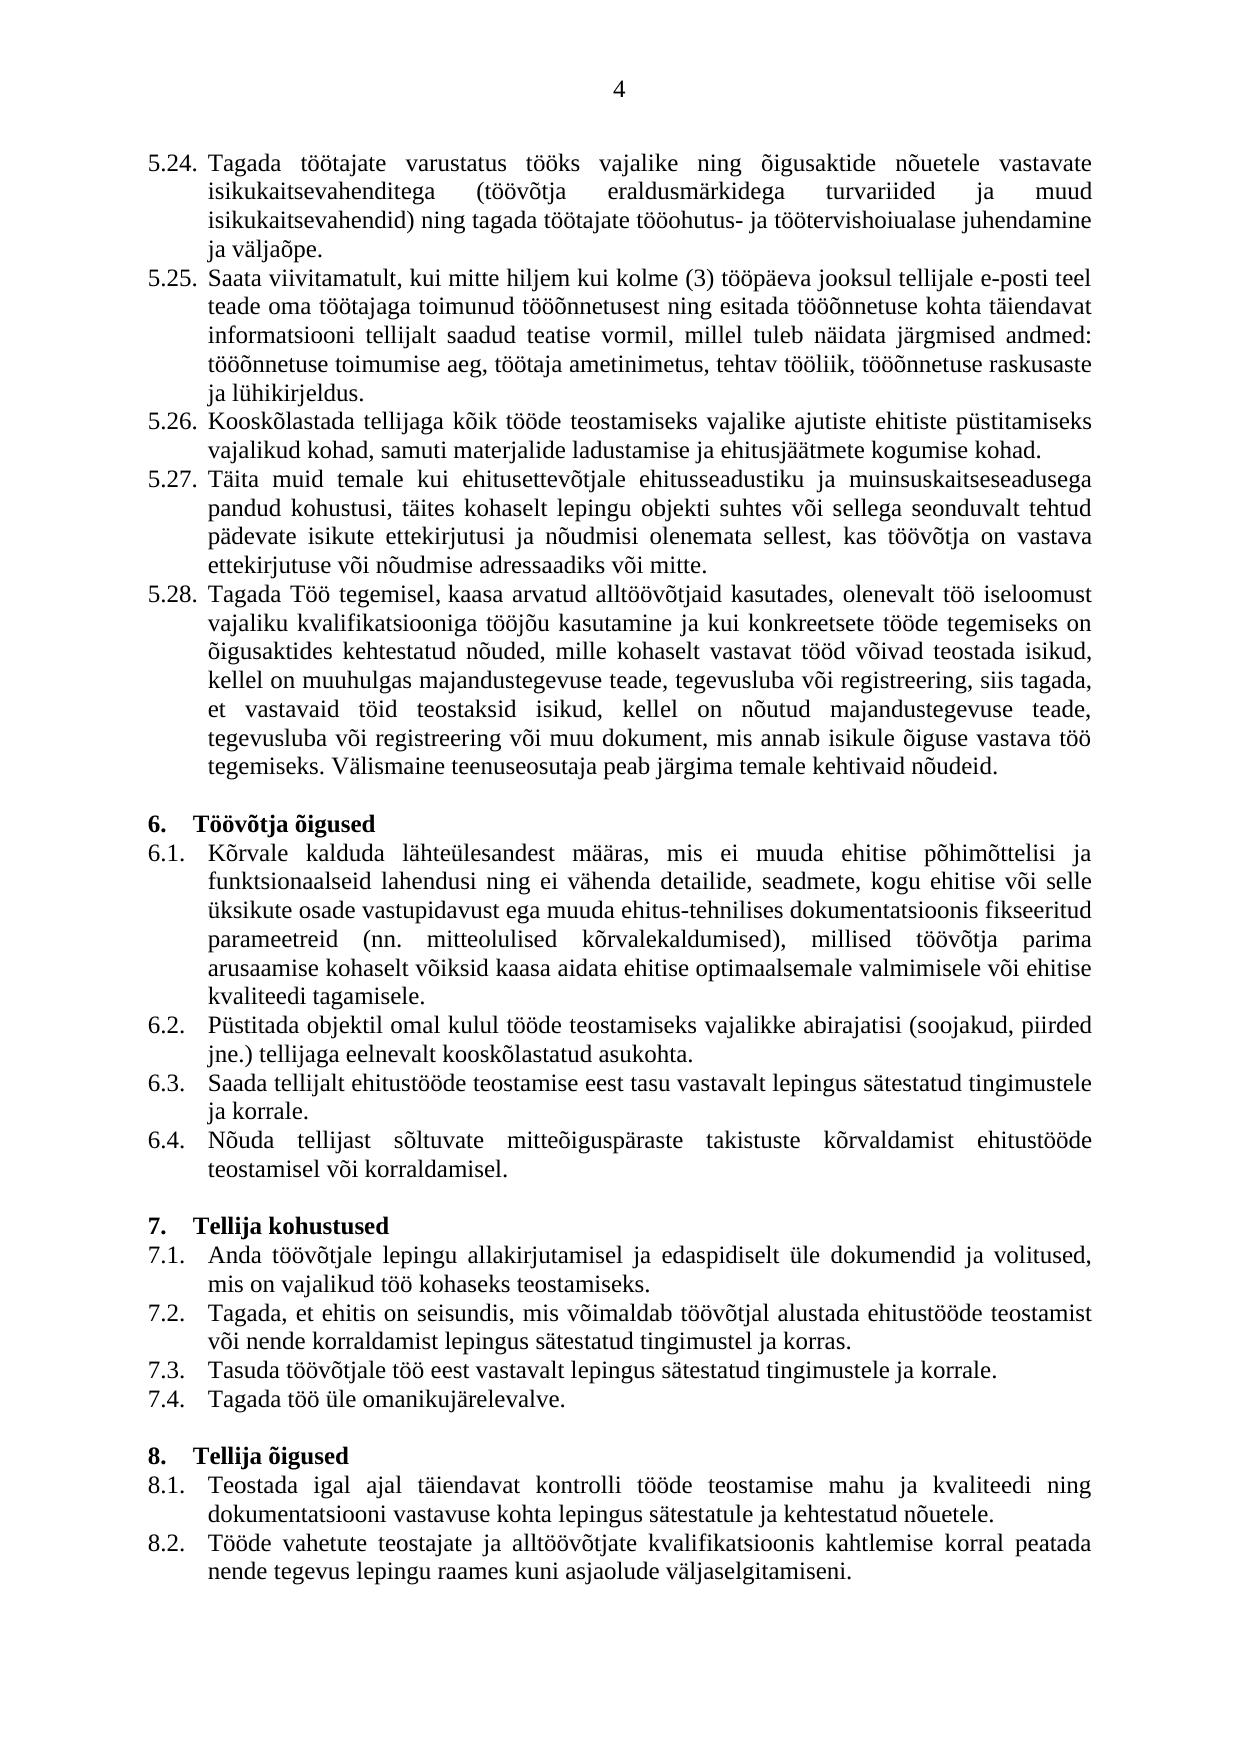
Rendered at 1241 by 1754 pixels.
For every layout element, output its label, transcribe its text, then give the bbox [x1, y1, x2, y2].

list Kooskõlastada tellijaga kõik tööde teostamiseks vajalike ajutiste ehitiste püstitamiseks vajalikud kohad, samuti materjalide ladustamise ja ehitusjäätmete kogumise kohad. [148, 406, 1093, 464]
list Tagada töö üle omanikujärelevalve. [148, 1384, 1093, 1413]
list Teostada igal ajal täiendavat kontrolli tööde teostamise mahu ja kvaliteedi ning dokumentatsiooni vastavuse kohta lepingus sätestatule ja kehtestatud nõuetele. [148, 1470, 1093, 1528]
list Saata viivitamatult, kui mitte hiljem kui kolme (3) tööpäeva jooksul tellijale e-posti teel teade oma töötajaga toimunud tööõnnetusest ning esitada tööõnnetuse kohta täiendavat informatsiooni tellijalt saadud teatise vormil, millel tuleb näidata järgmised andmed: tööõnnetuse toimumise aeg, töötaja ametinimetus, tehtav tööliik, tööõnnetuse raskusaste ja lühikirjeldus. [148, 263, 1093, 406]
list Tagada töötajate varustatus tööks vajalike ning õigusaktide nõuetele vastavate isikukaitsevahenditega (töövõtja eraldusmärkidega turvariided ja muud isikukaitsevahendid) ning tagada töötajate tööohutus- ja töötervishoiualase juhendamine ja väljaõpe. [148, 148, 1093, 263]
list Tellija õigused [148, 1441, 1093, 1470]
list Püstitada objektil omal kulul tööde teostamiseks vajalikke abirajatisi (soojakud, piirded jne.) tellijaga eelnevalt kooskõlastatud asukohta. [148, 1010, 1093, 1068]
list Tellija kohustused [148, 1211, 1093, 1240]
list Kõrvale kalduda lähteülesandest määras, mis ei muuda ehitise põhimõttelisi ja funktsionaalseid lahendusi ning ei vähenda detailide, seadmete, kogu ehitise või selle üksikute osade vastupidavust ega muuda ehitus-tehnilises dokumentatsioonis fikseeritud parameetreid (nn. mitteolulised kõrvalekaldumised), millised töövõtja parima arusaamise kohaselt võiksid kaasa aidata ehitise optimaalsemale valmimisele või ehitise kvaliteedi tagamisele. [148, 838, 1093, 1010]
list Töövõtja õigused [148, 809, 1093, 838]
list Tasuda töövõtjale töö eest vastavalt lepingus sätestatud tingimustele ja korrale. [148, 1355, 1093, 1384]
list Saada tellijalt ehitustööde teostamise eest tasu vastavalt lepingus sätestatud tingimustele ja korrale. [148, 1068, 1093, 1125]
list Nõuda tellijast sõltuvate mitteõiguspäraste takistuste kõrvaldamist ehitustööde teostamisel või korraldamisel. [148, 1125, 1093, 1183]
list Täita muid temale kui ehitusettevõtjale ehitusseadustiku ja muinsuskaitseseadusega pandud kohustusi, täites kohaselt lepingu objekti suhtes või sellega seonduvalt tehtud pädevate isikute ettekirjutusi ja nõudmisi olenemata sellest, kas töövõtja on vastava ettekirjutuse või nõudmise adressaadiks või mitte. [148, 464, 1093, 579]
list Tööde vahetute teostajate ja alltöövõtjate kvalifikatsioonis kahtlemise korral peatada nende tegevus lepingu raames kuni asjaolude väljaselgitamiseni. [148, 1528, 1093, 1585]
list Tagada Töö tegemisel, kaasa arvatud alltöövõtjaid kasutades, olenevalt töö iseloomust vajaliku kvalifikatsiooniga tööjõu kasutamine ja kui konkreetsete tööde tegemiseks on õigusaktides kehtestatud nõuded, mille kohaselt vastavat tööd võivad teostada isikud, kellel on muuhulgas majandustegevuse teade, tegevusluba või registreering, siis tagada, et vastavaid töid teostaksid isikud, kellel on nõutud majandustegevuse teade, tegevusluba või registreering või muu dokument, mis annab isikule õiguse vastava töö tegemiseks. Välismaine teenuseosutaja peab järgima temale kehtivaid nõudeid. [148, 579, 1093, 780]
list Tagada, et ehitis on seisundis, mis võimaldab töövõtjal alustada ehitustööde teostamist või nende korraldamist lepingus sätestatud tingimustel ja korras. [148, 1298, 1093, 1355]
list Anda töövõtjale lepingu allakirjutamisel ja edaspidiselt üle dokumendid ja volitused, mis on vajalikud töö kohaseks teostamiseks. [148, 1240, 1093, 1298]
